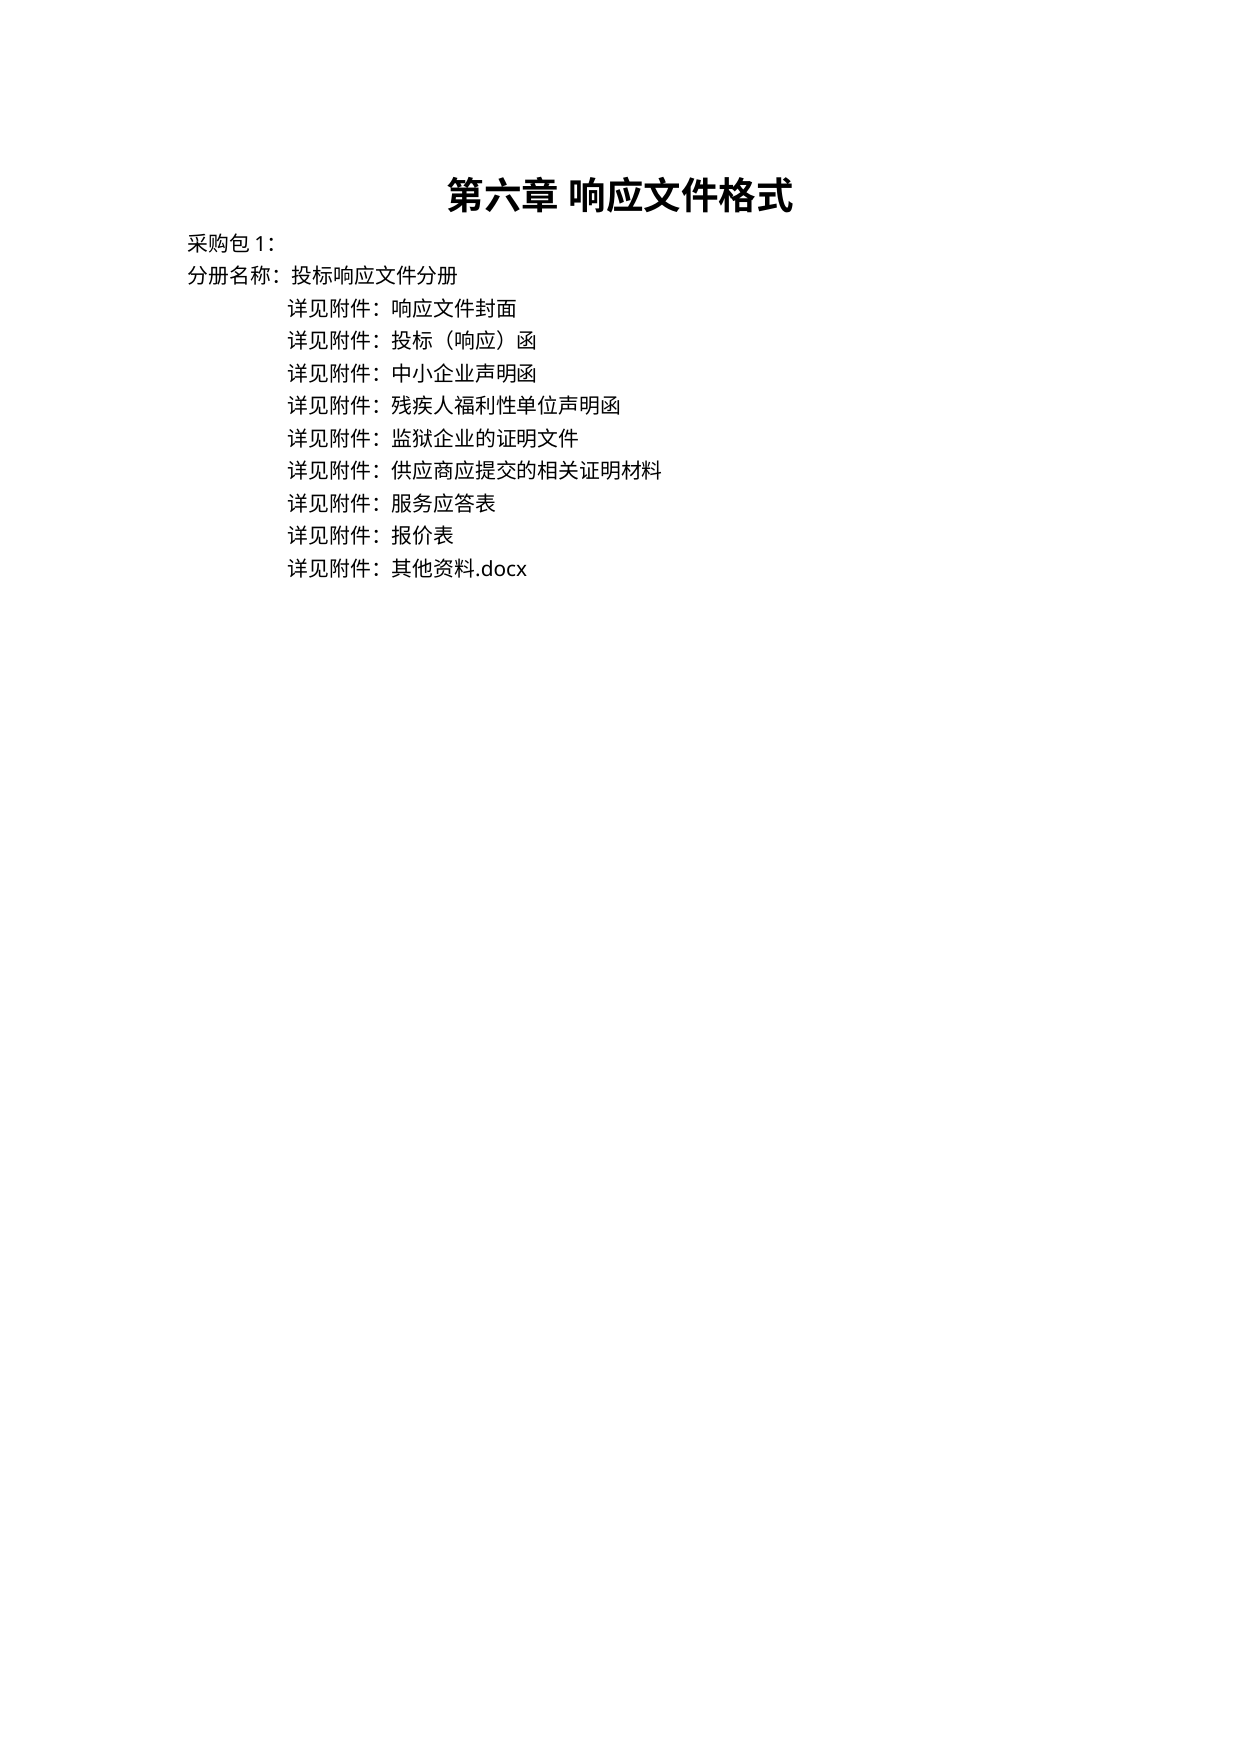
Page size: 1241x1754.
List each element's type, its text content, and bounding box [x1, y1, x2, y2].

text 详见附件：监狱企业的证明文件 [187, 422, 1053, 454]
text 详见附件：响应文件封面 [187, 292, 1053, 324]
text 详见附件：中小企业声明函 [187, 357, 1053, 389]
text 详见附件：残疾人福利性单位声明函 [187, 389, 1053, 422]
text 详见附件：服务应答表 [187, 487, 1053, 519]
text 详见附件：供应商应提交的相关证明材料 [187, 454, 1053, 487]
text 第六章 响应文件格式 [187, 162, 1053, 227]
text 详见附件：报价表 [187, 519, 1053, 552]
text 详见附件：投标（响应）函 [187, 324, 1053, 357]
text 分册名称：投标响应文件分册 [187, 259, 1053, 292]
text 采购包1： [187, 227, 1053, 259]
text 详见附件：其他资料.docx [187, 552, 1053, 584]
